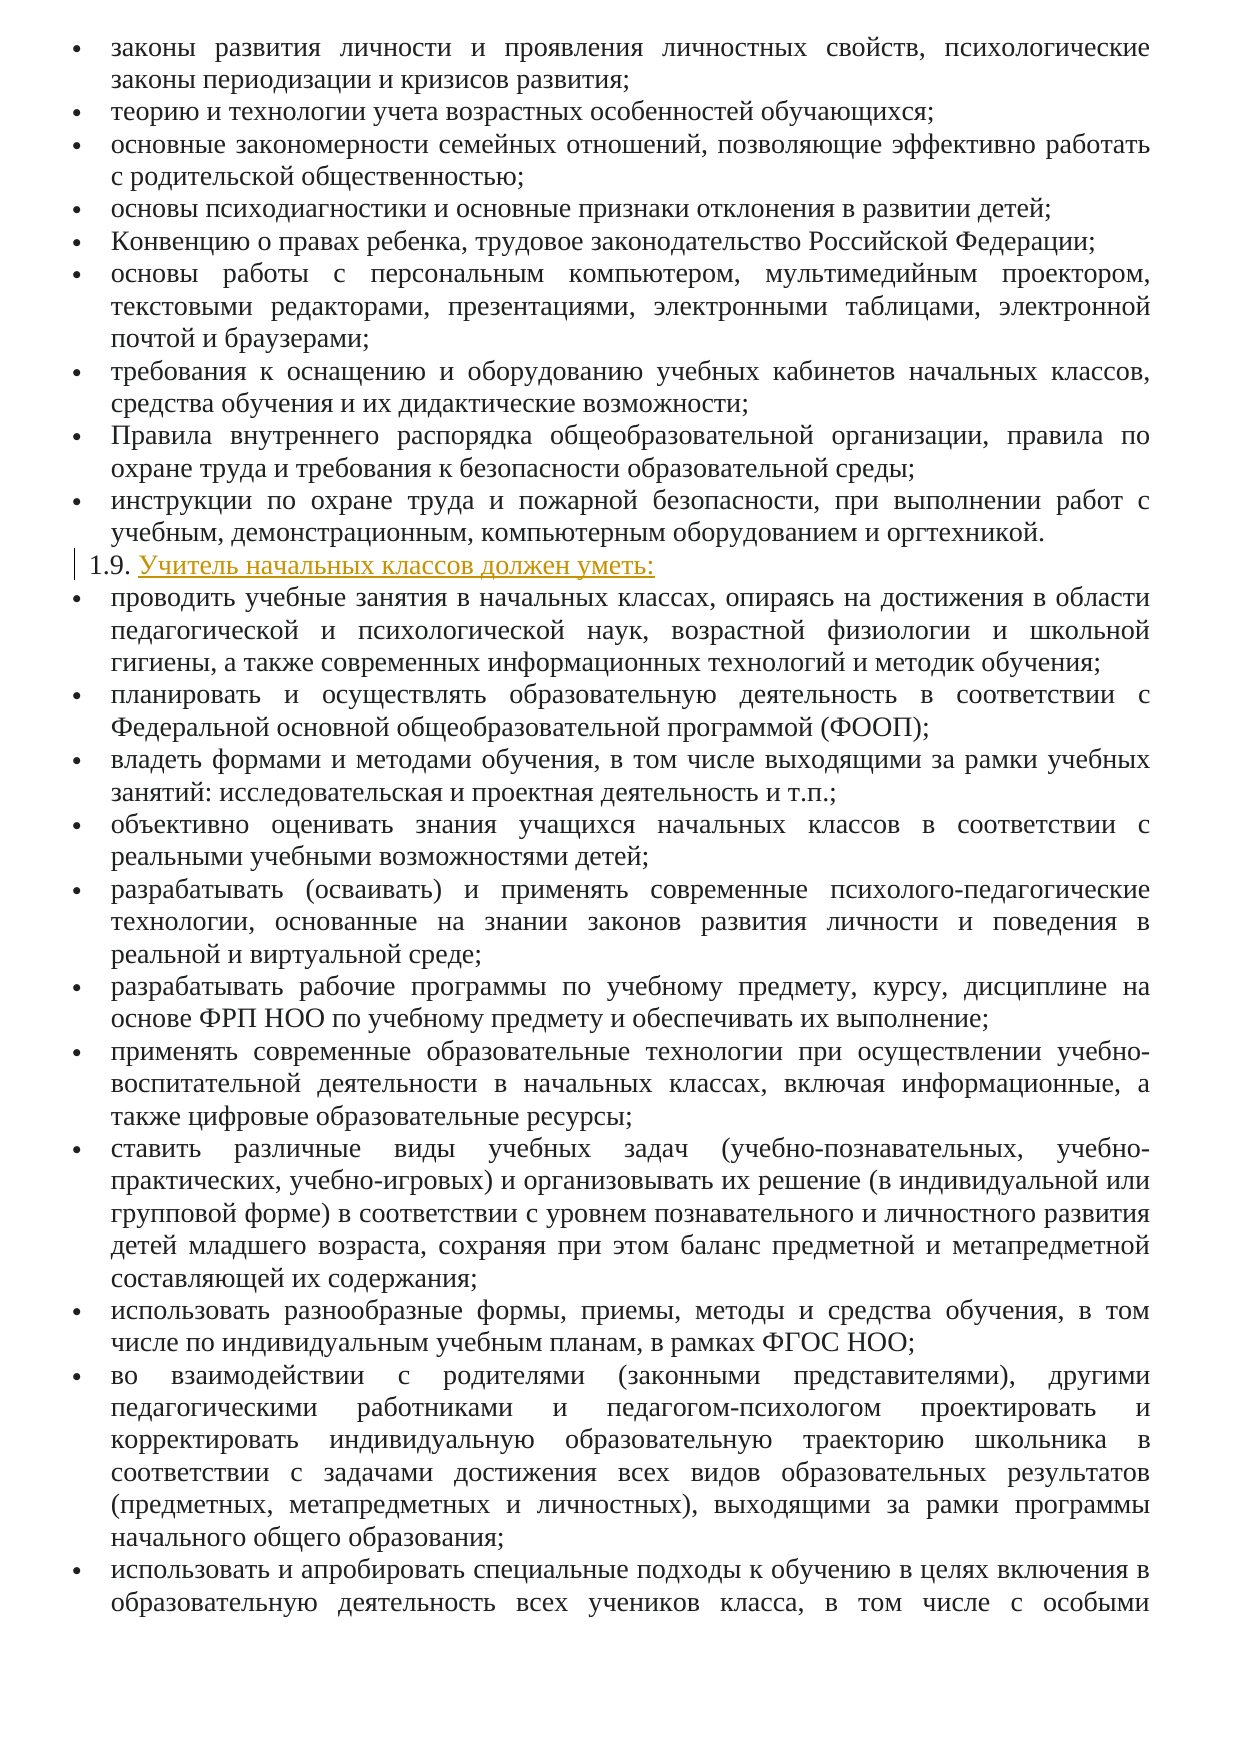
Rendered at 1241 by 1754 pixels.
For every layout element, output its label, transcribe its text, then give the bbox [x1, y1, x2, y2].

list Правила внутреннего распорядка общеобразовательной организации, правила по охране труда и требования к безопасности образовательной среды; [73, 418, 1152, 483]
list ставить различные виды учебных задач (учебно-познавательных, учебно-практических, учебно-игровых) и организовывать их решение (в индивидуальной или групповой форме) в соответствии с уровнем познавательного и личностного развития детей младшего возраста, сохраняя при этом баланс предметной и метапредметной составляющей их содержания; [73, 1131, 1152, 1293]
list владеть формами и методами обучения, в том числе выходящими за рамки учебных занятий: исследовательская и проектная деятельность и т.п.; [73, 742, 1152, 807]
list основные закономерности семейных отношений, позволяющие эффективно работать с родительской общественностью; [73, 127, 1152, 192]
list требования к оснащению и оборудованию учебных кабинетов начальных классов, средства обучения и их дидактические возможности; [73, 353, 1152, 418]
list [73, 1552, 1152, 1617]
list использовать разнообразные формы, приемы, методы и средства обучения, в том числе по индивидуальным учебным планам, в рамках ФГОС НОО; [73, 1293, 1152, 1358]
list теорию и технологии учета возрастных особенностей обучающихся; [73, 94, 1152, 127]
list инструкции по охране труда и пожарной безопасности, при выполнении работ с учебным, демонстрационным, компьютерным оборудованием и оргтехникой. [73, 483, 1152, 548]
list во взаимодействии с родителями (законными представителями), другими педагогическими работниками и педагогом-психологом проектировать и корректировать индивидуальную образовательную траекторию школьника в соответствии с задачами достижения всех видов образовательных результатов (предметных, метапредметных и личностных), выходящими за рамки программы начального общего образования; [73, 1358, 1152, 1552]
list планировать и осуществлять образовательную деятельность в соответствии с Федеральной основной общеобразовательной программой (ФООП); [73, 677, 1152, 742]
list объективно оценивать знания учащихся начальных классов в соответствии с реальными учебными возможностями детей; [73, 807, 1152, 872]
list разрабатывать (осваивать) и применять современные психолого-педагогические технологии, основанные на знании законов развития личности и поведения в реальной и виртуальной среде; [73, 872, 1152, 969]
list разрабатывать рабочие программы по учебному предмету, курсу, дисциплине на основе ФРП НОО по учебному предмету и обеспечивать их выполнение; [73, 969, 1152, 1034]
list основы психодиагностики и основные признаки отклонения в развитии детей; [73, 192, 1152, 224]
text 1.9. [89, 548, 1152, 580]
list применять современные образовательные технологии при осуществлении учебно-воспитательной деятельности в начальных классах, включая информационные, а также цифровые образовательные ресурсы; [73, 1034, 1152, 1131]
list законы развития личности и проявления личностных свойств, психологические законы периодизации и кризисов развития; [73, 29, 1152, 94]
list основы работы с персональным компьютером, мультимедийным проектором, текстовыми редакторами, презентациями, электронными таблицами, электронной почтой и браузерами; [73, 256, 1152, 353]
list Конвенцию о правах ребенка, трудовое законодательство Российской Федерации; [73, 224, 1152, 256]
list проводить учебные занятия в начальных классах, опираясь на достижения в области педагогической и психологической наук, возрастной физиологии и школьной гигиены, а также современных информационных технологий и методик обучения; [73, 580, 1152, 677]
